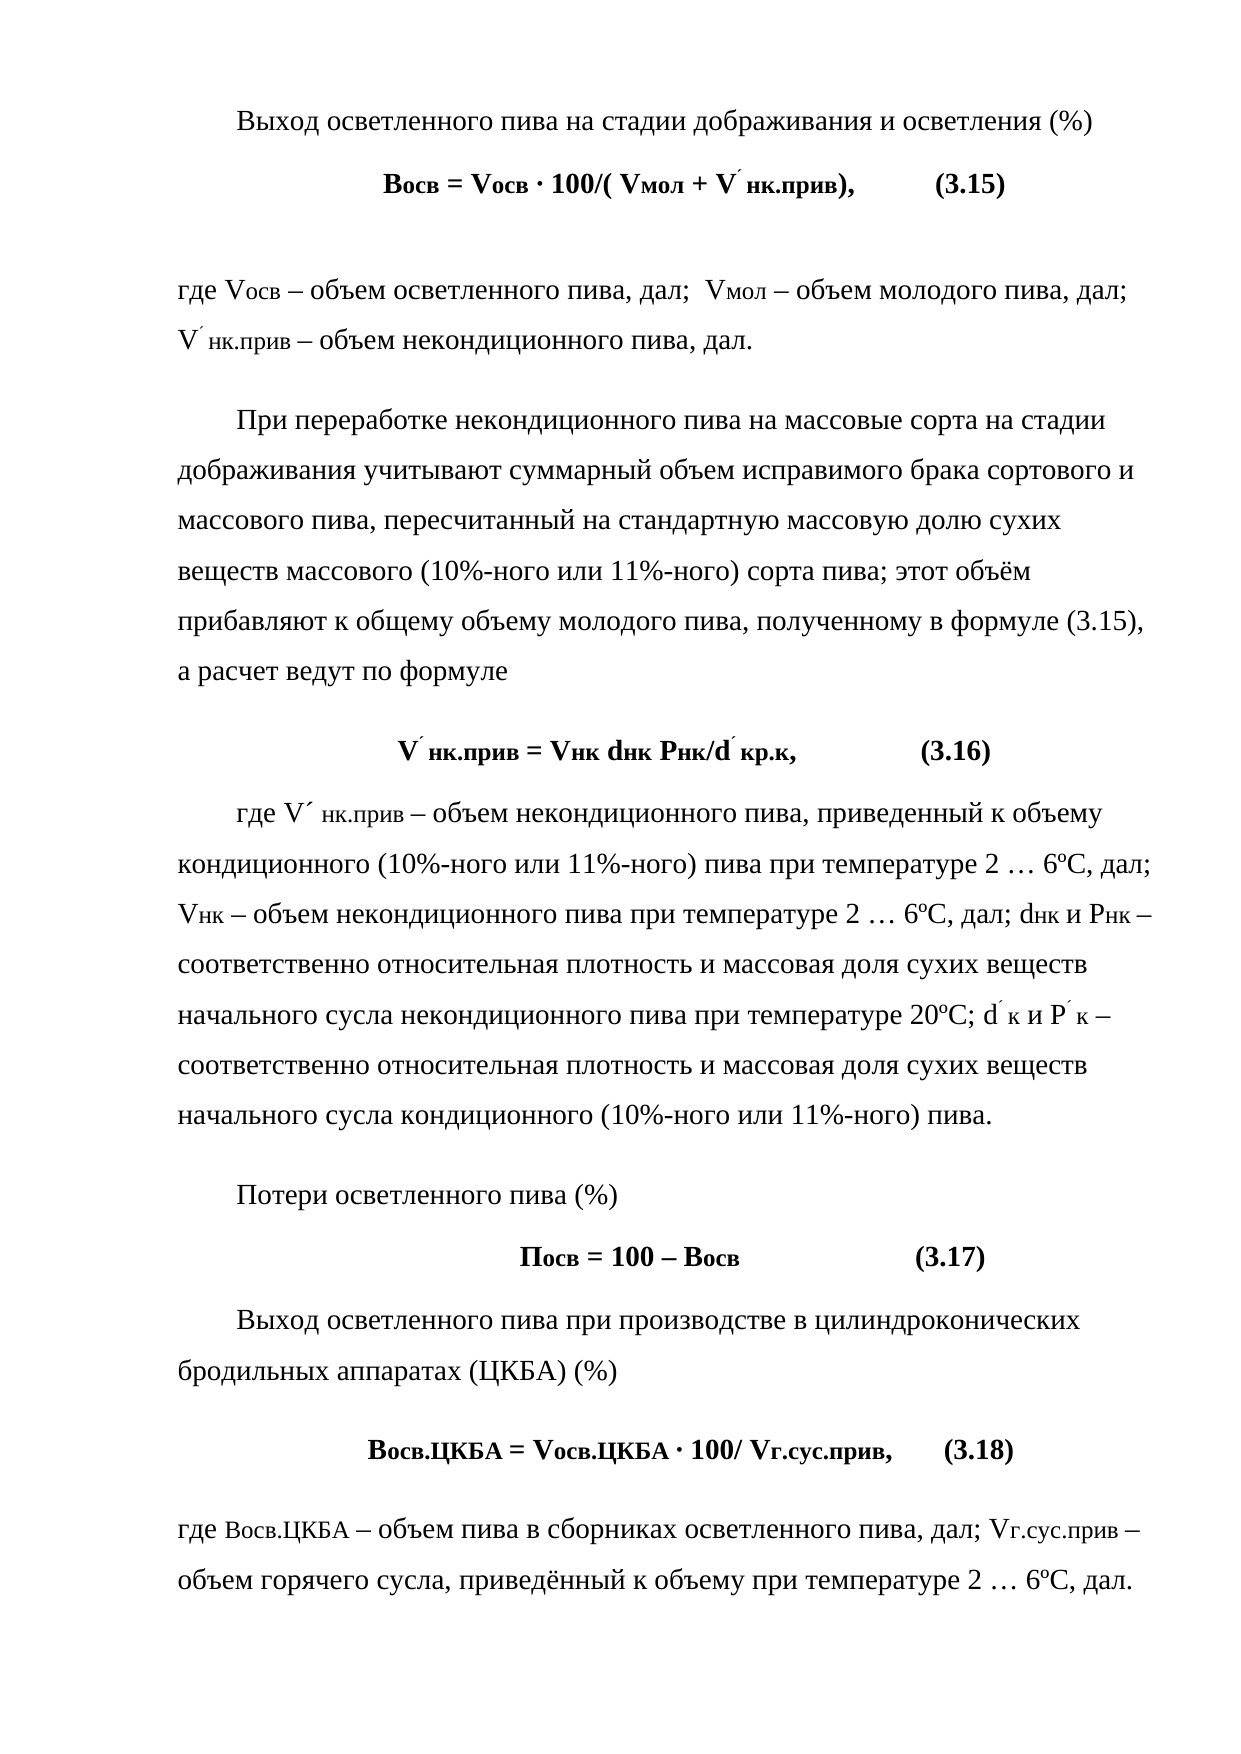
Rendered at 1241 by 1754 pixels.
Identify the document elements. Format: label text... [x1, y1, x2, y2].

text где Vосв – объем осветленного пива, дал; Vмол – объем молодого пива, дал; [177, 272, 1152, 306]
text Выход осветленного пива при производстве в цилиндроконических бродильных аппаратах (ЦКБА) (%) [177, 1302, 1152, 1386]
text Восв = Vосв ∙ 100/( Vмол + V´ нк.прив), (3.15) [177, 166, 1152, 200]
text При переработке некондиционного пива на массовые сорта на стадии дображивания учитывают суммарный объем исправимого брака сортового и массового пива, пересчитанный на стандартную массовую долю сухих веществ массового (10%-ного или 11%-ного) сорта пива; этот объём прибавляют к общему объему молодого пива, полученному в формуле (3.15), а расчет ведут по формуле [177, 402, 1152, 687]
text V´ нк.прив = Vнк dнк Рнк/d´ кр.к, (3.16) [177, 733, 1152, 766]
text Посв = 100 – Восв (3.17) [177, 1239, 1152, 1273]
text где Восв.ЦКБА – объем пива в сборниках осветленного пива, дал; Vг.сус.прив – объем горячего сусла, приведённый к объему при температуре 2 … 6ºС, дал. [177, 1512, 1152, 1595]
text Потери осветленного пива (%) [177, 1177, 1152, 1210]
text где V´ нк.прив – объем некондиционного пива, приведенный к объему кондиционного (10%-ного или 11%-ного) пива при температуре 2 … 6ºС, дал; [177, 796, 1152, 879]
text Vнк – объем некондиционного пива при температуре 2 … 6ºС, дал; dнк и Рнк – соответственно относительная плотность и массовая доля сухих веществ начального сусла некондиционного пива при температуре 20ºС; d´ к и Р´ к – соответственно относительная плотность и массовая доля сухих веществ начального сусла кондиционного (10%-ного или 11%-ного) пива. [177, 896, 1152, 1131]
text Восв.ЦКБА = Vосв.ЦКБА ∙ 100/ Vг.сус.прив, (3.18) [177, 1432, 1152, 1466]
text V´ нк.прив – объем некондиционного пива, дал. [177, 322, 1152, 356]
text Выход осветленного пива на стадии дображивания и осветления (%) [177, 103, 1152, 137]
